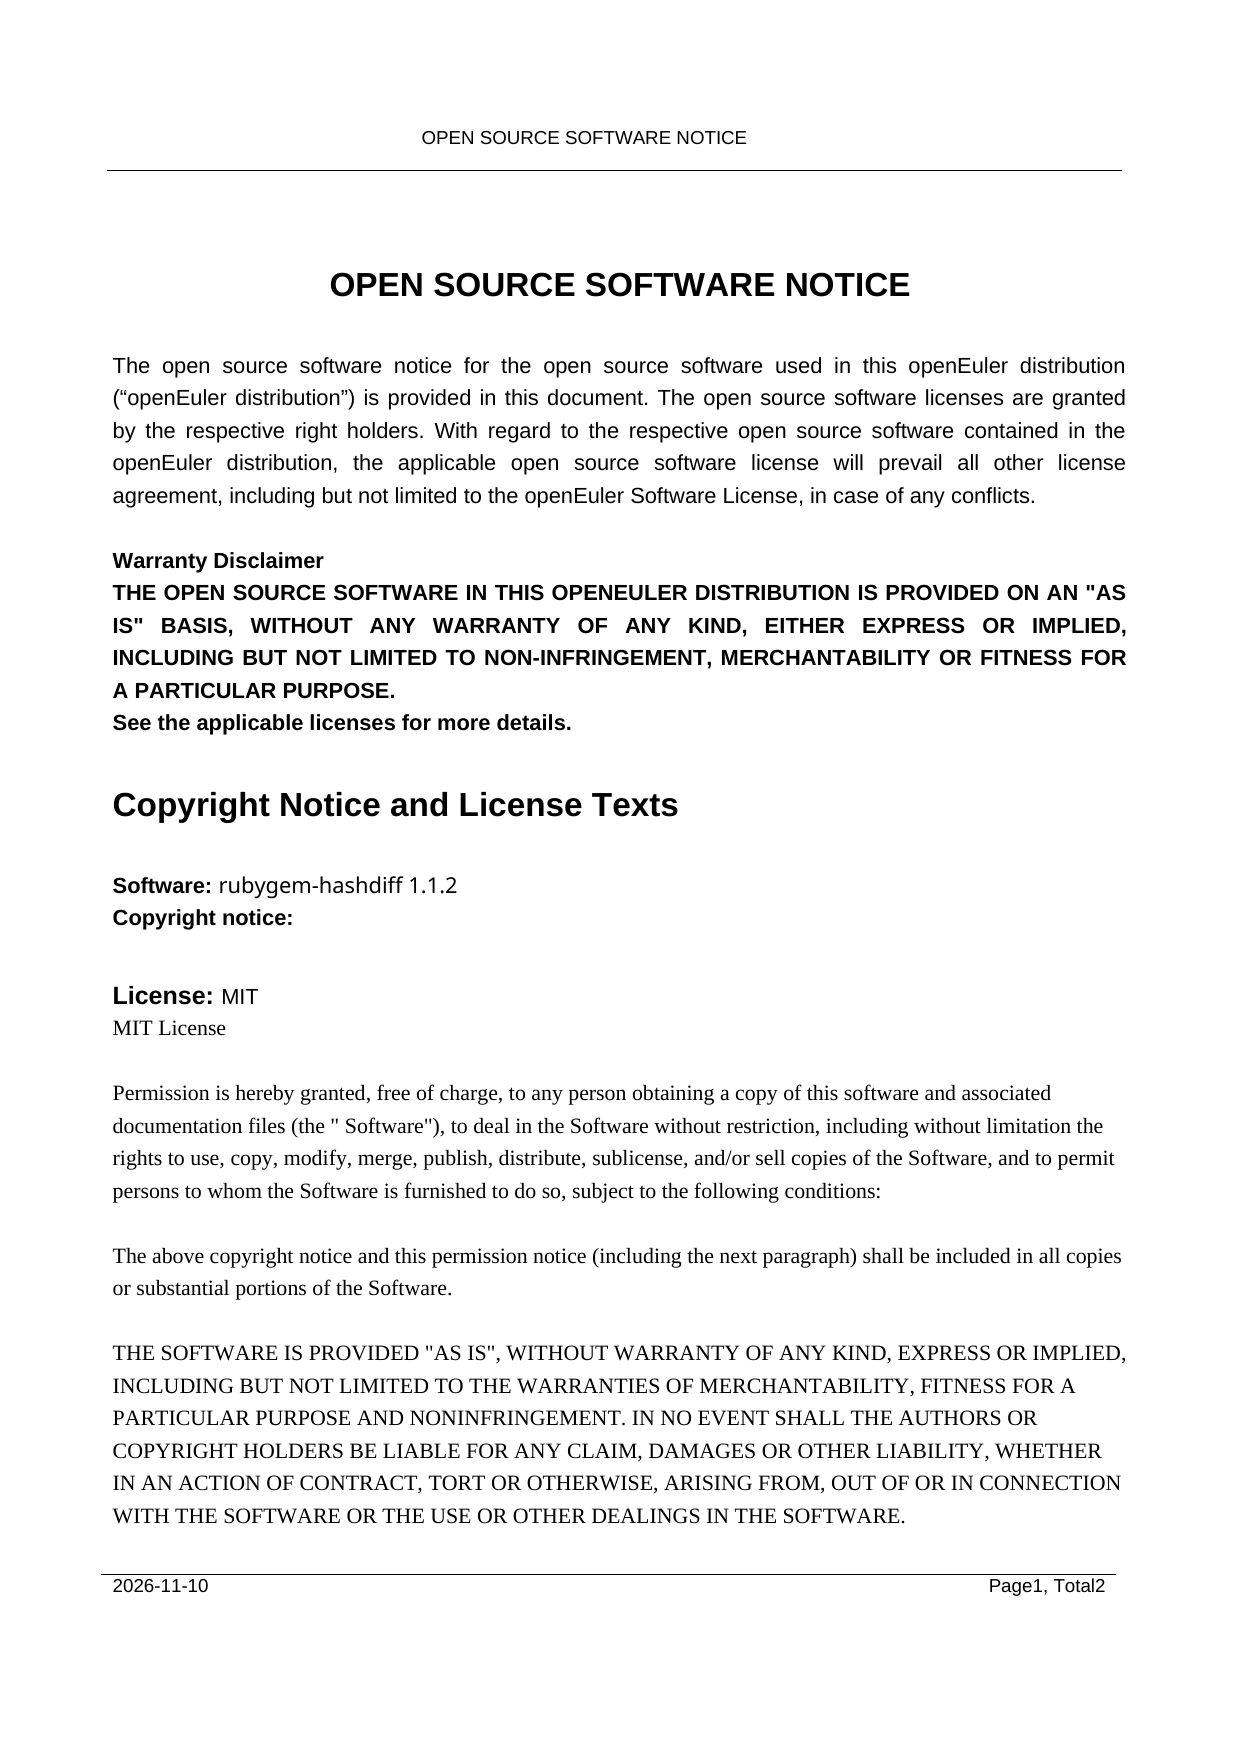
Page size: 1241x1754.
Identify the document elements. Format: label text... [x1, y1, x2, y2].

text The open source software notice for the open source software used in this openEuler distribution (“openEuler distribution”) is provided in this document. The open source software licenses are granted by the respective right holders. With regard to the respective open source software contained in the openEuler distribution, the applicable open source software license will prevail all other license agreement, including but not limited to the openEuler Software License, in case of any conflicts. [112, 349, 1128, 511]
title Software: rubygem-hashdiff 1.1.2 [112, 869, 1128, 901]
text Warranty Disclaimer [112, 544, 1128, 576]
text Copyright Notice and License Texts [112, 771, 1128, 836]
text License: MIT [112, 979, 1128, 1012]
text Copyright notice: [112, 901, 1128, 934]
text MIT License Permission is hereby granted, free of charge, to any person obtaining a copy of this software and associated documentation files (the " Software"), to deal in the Software without restriction, including without limitation the rights to use, copy, modify, merge, publish, distribute, sublicense, and/or sell copies of the Software, and to permit persons to whom the Software is furnished to do so, subject to the following conditions: The above copyright notice and this permission notice (including the next paragraph) shall be included in all copies or substantial portions of the Software. THE SOFTWARE IS PROVIDED "AS IS", WITHOUT WARRANTY OF ANY KIND, EXPRESS OR IMPLIED, INCLUDING BUT NOT LIMITED TO THE WARRANTIES OF MERCHANTABILITY, FITNESS FOR A PARTICULAR PURPOSE AND NONINFRINGEMENT. IN NO EVENT SHALL THE AUTHORS OR COPYRIGHT HOLDERS BE LIABLE FOR ANY CLAIM, DAMAGES OR OTHER LIABILITY, WHETHER IN AN ACTION OF CONTRACT, TORT OR OTHERWISE, ARISING FROM, OUT OF OR IN CONNECTION WITH THE SOFTWARE OR THE USE OR OTHER DEALINGS IN THE SOFTWARE. [112, 1012, 1128, 1564]
text THE OPEN SOURCE SOFTWARE IN THIS OPENEULER DISTRIBUTION IS PROVIDED ON AN "AS IS" BASIS, WITHOUT ANY WARRANTY OF ANY KIND, EITHER EXPRESS OR IMPLIED, INCLUDING BUT NOT LIMITED TO NON-INFRINGEMENT, MERCHANTABILITY OR FITNESS FOR A PARTICULAR PURPOSE. See the applicable licenses for more details. [112, 576, 1128, 739]
text OPEN SOURCE SOFTWARE NOTICE [112, 251, 1128, 316]
